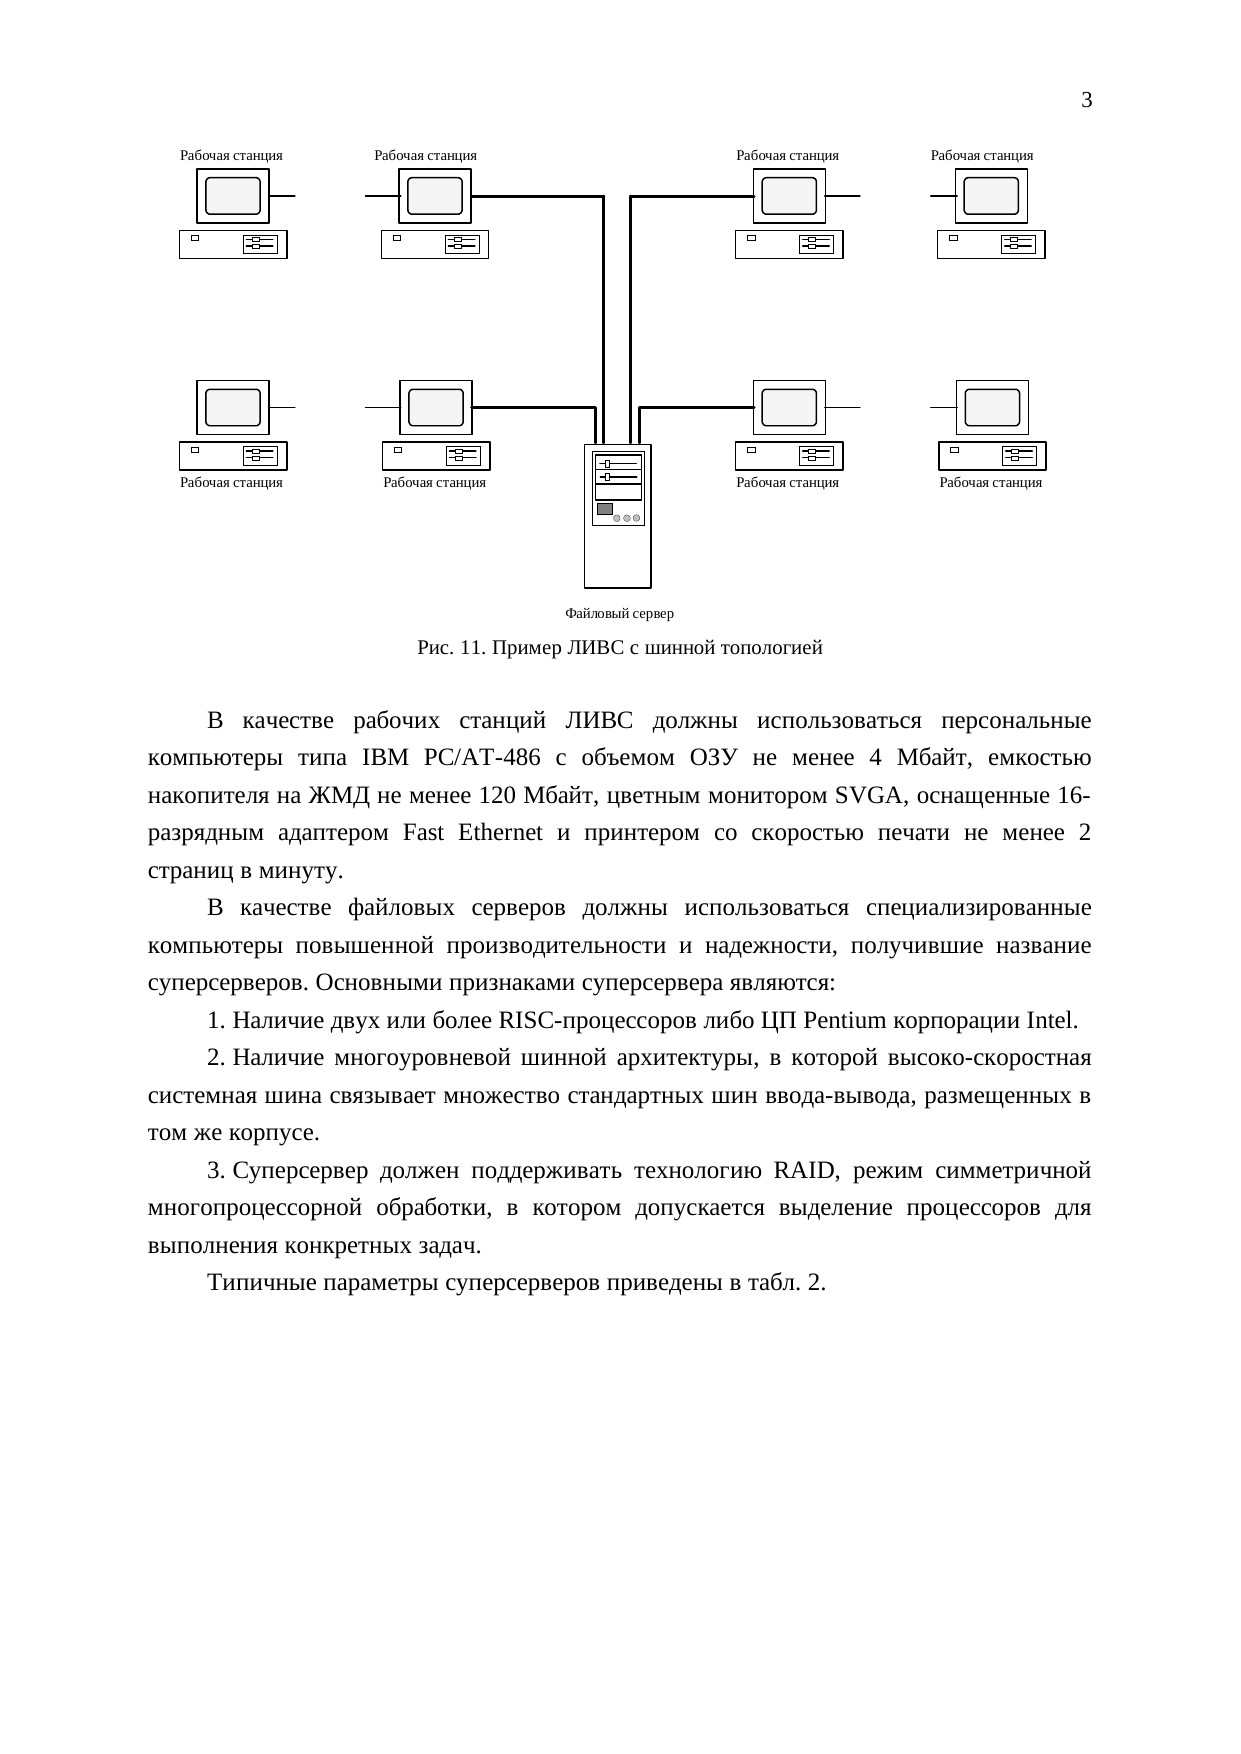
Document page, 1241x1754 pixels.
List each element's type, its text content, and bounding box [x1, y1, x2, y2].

text 1. Наличие двух или более RISC-процессоров либо ЦП Pentium корпорации Intel. [148, 996, 1092, 1034]
text В качестве рабочих станций ЛИВС должны использоваться персональные компьютеры типа IBM PC/AT-486 с объемом ОЗУ не менее 4 Мбайт, емкостью накопителя на ЖМД не менее 120 Мбайт, цветным монитором SVGA, оснащенные 16-разрядным адаптером Fast Ethernet и принтером со скоростью печати не менее 2 страниц в минуту. [148, 696, 1092, 884]
text 3. Суперсервер должен поддерживать технологию RAID, режим симметричной многопроцессорной обработки, в котором допускается выделение процессоров для выполнения конкретных задач. [148, 1146, 1092, 1259]
text Типичные параметры суперсерверов приведены в табл. 2. [148, 1259, 1092, 1296]
text Рис. 11. Пример ЛИВС с шинной топологией [148, 621, 1092, 659]
text 2. Наличие многоуровневой шинной архитектуры, в которой высоко-скоростная системная шина связывает множество стандартных шин ввода-вывода, размещенных в том же корпусе. [148, 1034, 1092, 1146]
text В качестве файловых серверов должны использоваться специализированные компьютеры повышенной производительности и надежности, получившие название суперсерверов. Основными признаками суперсервера являются: [148, 884, 1092, 996]
